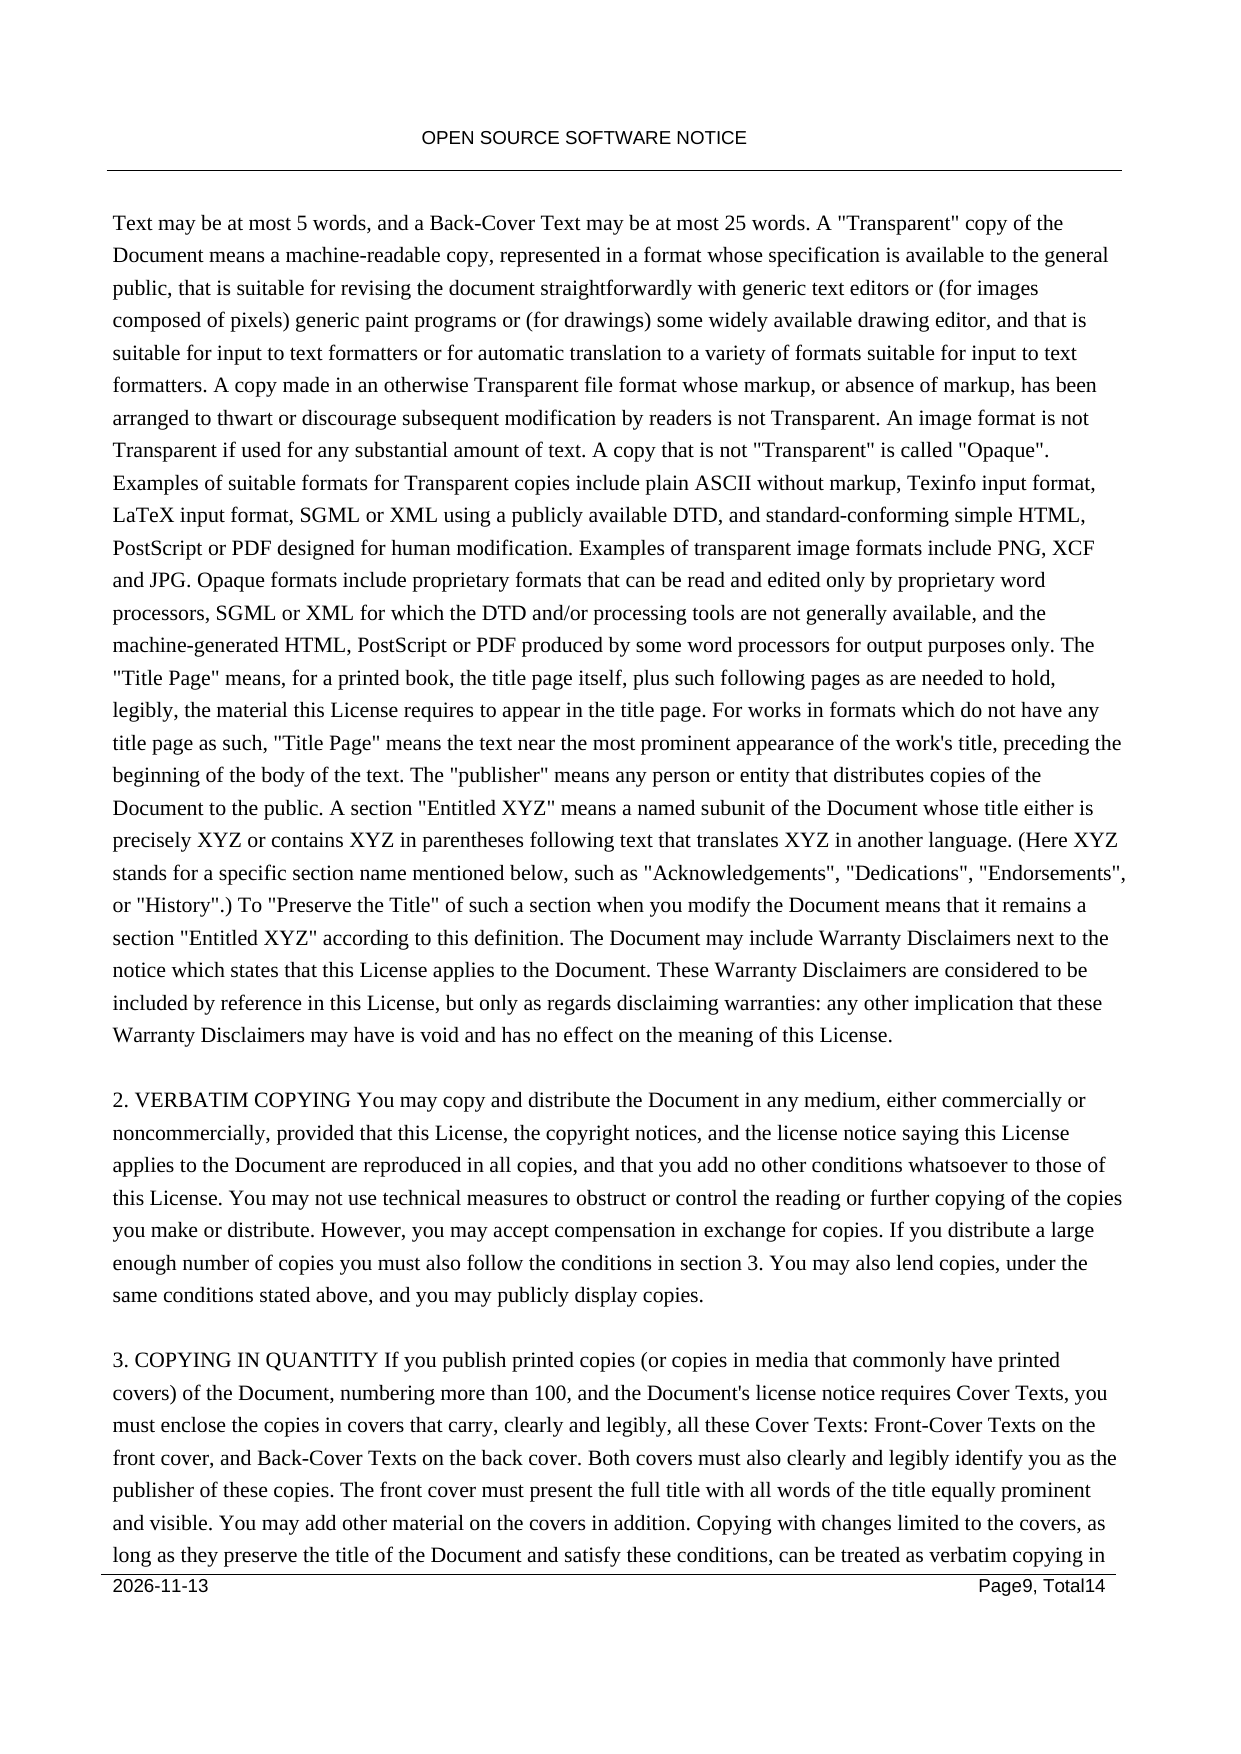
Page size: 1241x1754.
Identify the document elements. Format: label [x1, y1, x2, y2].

text [112, 206, 1128, 1571]
